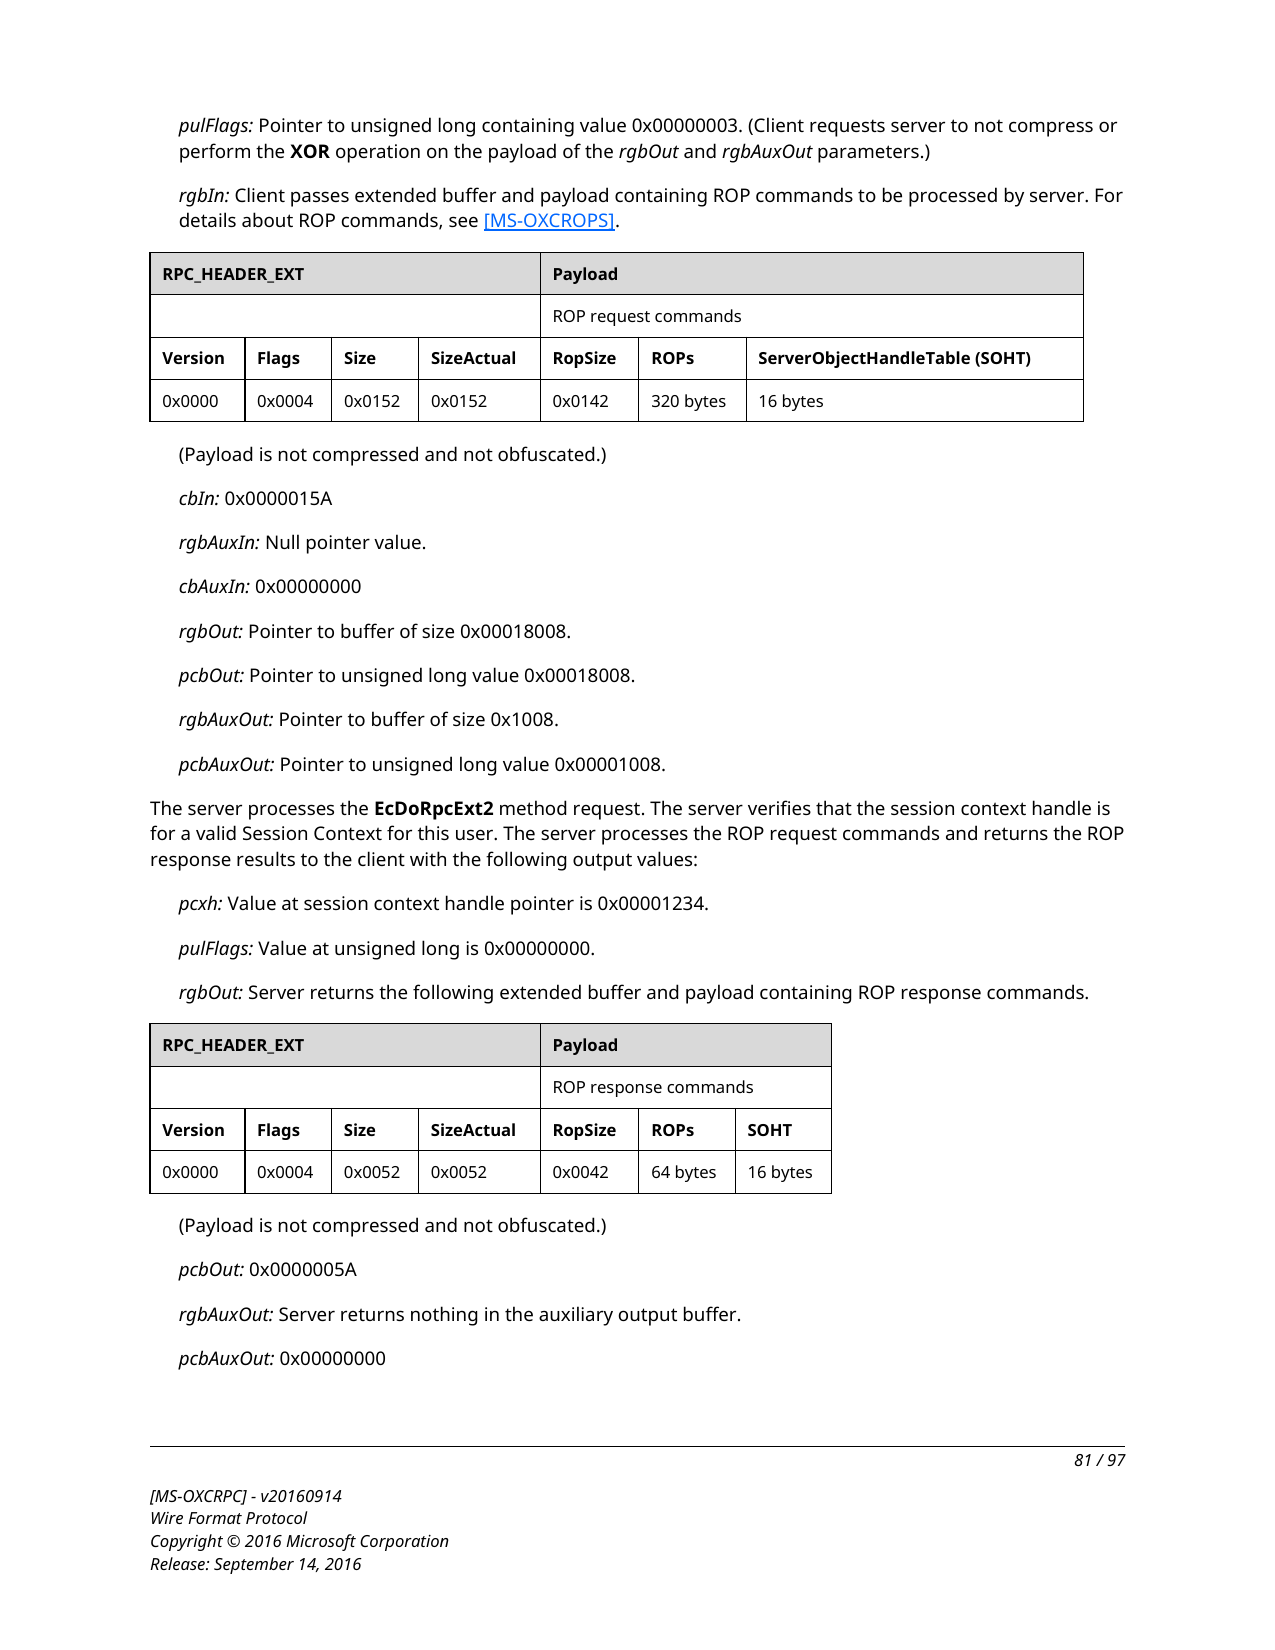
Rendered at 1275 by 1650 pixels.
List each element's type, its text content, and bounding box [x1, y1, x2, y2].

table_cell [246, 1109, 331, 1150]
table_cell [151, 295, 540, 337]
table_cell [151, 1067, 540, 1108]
list rgbOut: Pointer to buffer of size 0x00018008. [178, 618, 1125, 644]
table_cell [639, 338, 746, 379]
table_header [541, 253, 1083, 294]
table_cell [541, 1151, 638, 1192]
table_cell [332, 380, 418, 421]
list cbAuxIn: 0x00000000 [178, 574, 1125, 599]
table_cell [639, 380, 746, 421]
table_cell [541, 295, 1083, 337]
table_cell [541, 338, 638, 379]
list pcbOut: 0x0000005A [178, 1257, 1125, 1282]
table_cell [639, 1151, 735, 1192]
list (Payload is not compressed and not obfuscated.) [178, 441, 1125, 467]
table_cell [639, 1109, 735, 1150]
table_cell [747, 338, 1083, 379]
list pulFlags: Pointer to unsigned long containing value 0x00000003. (Client requests server to not compress or perform the XOR operation on the payload of the rgbOut and rgbAuxOut parameters.) [178, 112, 1125, 163]
list rgbAuxIn: Null pointer value. [178, 529, 1125, 555]
list rgbOut: Server returns the following extended buffer and payload containing ROP response commands. [178, 979, 1125, 1004]
list (Payload is not compressed and not obfuscated.) [178, 1212, 1125, 1238]
list pcbOut: Pointer to unsigned long value 0x00018008. [178, 662, 1125, 688]
list rgbIn: Client passes extended buffer and payload containing ROP commands to be processed by server. For details about ROP commands, see [MS-OXCROPS]. [178, 182, 1125, 233]
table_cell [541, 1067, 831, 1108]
list rgbAuxOut: Pointer to buffer of size 0x1008. [178, 707, 1125, 732]
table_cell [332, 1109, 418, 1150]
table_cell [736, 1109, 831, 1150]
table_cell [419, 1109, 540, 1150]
list pulFlags: Value at unsigned long is 0x00000000. [178, 935, 1125, 960]
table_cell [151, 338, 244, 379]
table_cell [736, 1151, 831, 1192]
list rgbAuxOut: Server returns nothing in the auxiliary output buffer. [178, 1301, 1125, 1326]
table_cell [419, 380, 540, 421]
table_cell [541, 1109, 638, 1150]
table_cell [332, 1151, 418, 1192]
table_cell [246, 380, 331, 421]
text The server processes the EcDoRpcExt2 method request. The server verifies that the session context handle is for a valid Session Context for this user. The server processes the ROP request commands and returns the ROP response results to the client with the following output values: [150, 795, 1125, 872]
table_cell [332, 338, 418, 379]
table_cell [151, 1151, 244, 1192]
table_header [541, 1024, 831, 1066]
list pcxh: Value at session context handle pointer is 0x00001234. [178, 891, 1125, 916]
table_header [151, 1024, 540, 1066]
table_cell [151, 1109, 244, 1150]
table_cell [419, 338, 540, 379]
list pcbAuxOut: 0x00000000 [178, 1345, 1125, 1371]
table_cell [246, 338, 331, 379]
list pcbAuxOut: Pointer to unsigned long value 0x00001008. [178, 751, 1125, 776]
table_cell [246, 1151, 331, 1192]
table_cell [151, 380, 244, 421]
list cbIn: 0x0000015A [178, 485, 1125, 511]
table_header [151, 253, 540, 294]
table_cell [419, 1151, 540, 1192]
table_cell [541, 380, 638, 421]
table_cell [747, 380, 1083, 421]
